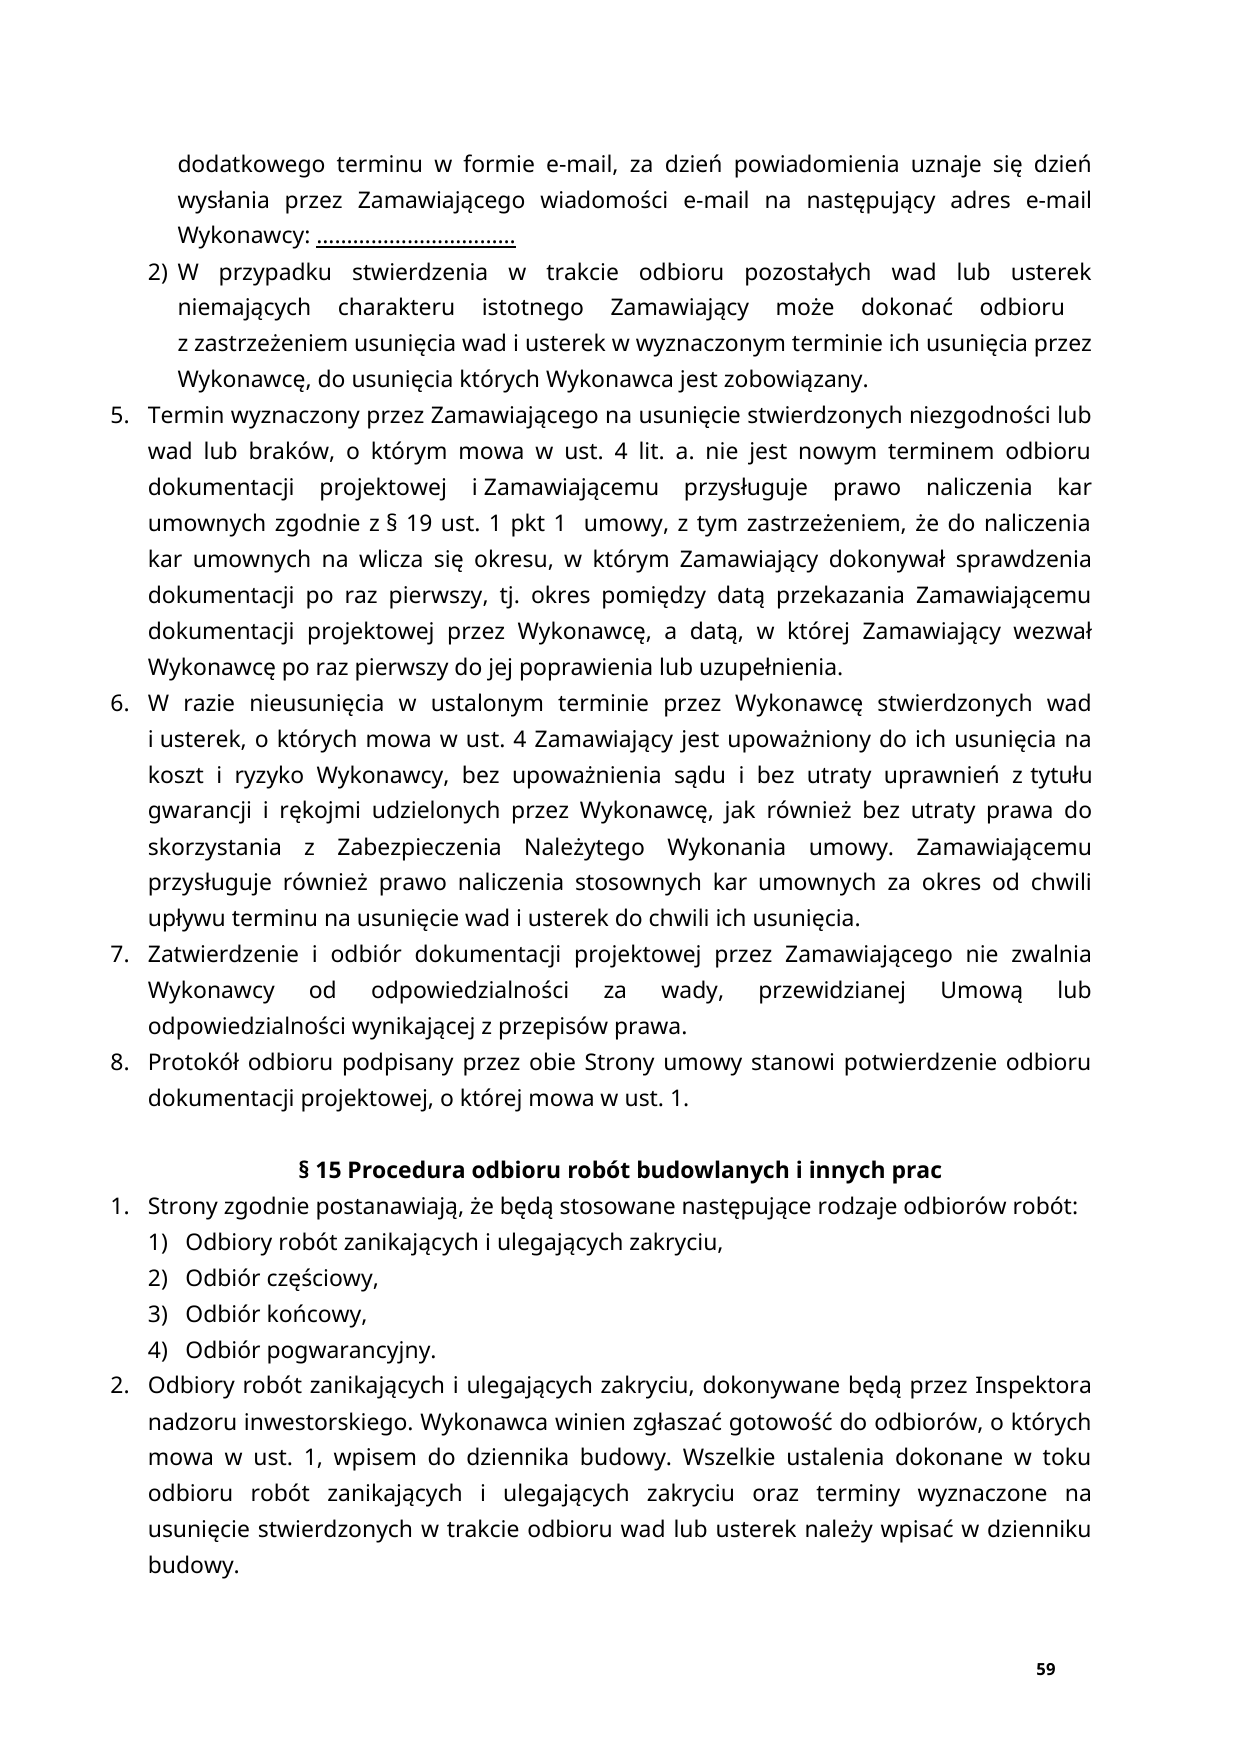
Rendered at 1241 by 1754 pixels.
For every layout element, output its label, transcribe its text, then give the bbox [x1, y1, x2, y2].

list Odbiór końcowy, [148, 1298, 1093, 1329]
list Odbiór pogwarancyjny. [148, 1333, 1093, 1365]
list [148, 148, 1093, 251]
list Zatwierdzenie i odbiór dokumentacji projektowej przez Zamawiającego nie zwalnia Wykonawcy od odpowiedzialności za wady, przewidzianej Umową lub odpowiedzialności wynikającej z przepisów prawa. [110, 938, 1093, 1041]
list Protokół odbioru podpisany przez obie Strony umowy stanowi potwierdzenie odbioru dokumentacji projektowej, o której mowa w ust. 1. [110, 1046, 1093, 1113]
list Odbiory robót zanikających i ulegających zakryciu, dokonywane będą przez Inspektora nadzoru inwestorskiego. Wykonawca winien zgłaszać gotowość do odbiorów, o których mowa w ust. 1, wpisem do dziennika budowy. Wszelkie ustalenia dokonane w toku odbioru robót zanikających i ulegających zakryciu oraz terminy wyznaczone na usunięcie stwierdzonych w trakcie odbioru wad lub usterek należy wpisać w dzienniku budowy. [110, 1369, 1093, 1580]
list Odbiory robót zanikających i ulegających zakryciu, [148, 1226, 1093, 1257]
list Odbiór częściowy, [148, 1262, 1093, 1293]
list W przypadku stwierdzenia w trakcie odbioru pozostałych wad lub usterek niemających charakteru istotnego Zamawiający może dokonać odbioru z zastrzeżeniem usunięcia wad i usterek w wyznaczonym terminie ich usunięcia przez Wykonawcę, do usunięcia których Wykonawca jest zobowiązany. [148, 255, 1093, 394]
text § 15 Procedura odbioru robót budowlanych i innych prac [148, 1154, 1093, 1185]
list W razie nieusunięcia w ustalonym terminie przez Wykonawcę stwierdzonych wad i usterek, o których mowa w ust. 4 Zamawiający jest upoważniony do ich usunięcia na koszt i ryzyko Wykonawcy, bez upoważnienia sądu i bez utraty uprawnień z tytułu gwarancji i rękojmi udzielonych przez Wykonawcę, jak również bez utraty prawa do skorzystania z Zabezpieczenia Należytego Wykonania umowy. Zamawiającemu przysługuje również prawo naliczenia stosownych kar umownych za okres od chwili upływu terminu na usunięcie wad i usterek do chwili ich usunięcia. [110, 687, 1093, 933]
list Termin wyznaczony przez Zamawiającego na usunięcie stwierdzonych niezgodności lub wad lub braków, o którym mowa w ust. 4 lit. a. nie jest nowym terminem odbioru dokumentacji projektowej i Zamawiającemu przysługuje prawo naliczenia kar umownych zgodnie z § 19 ust. 1 pkt 1 umowy, z tym zastrzeżeniem, że do naliczenia kar umownych na wlicza się okresu, w którym Zamawiający dokonywał sprawdzenia dokumentacji po raz pierwszy, tj. okres pomiędzy datą przekazania Zamawiającemu dokumentacji projektowej przez Wykonawcę, a datą, w której Zamawiający wezwał Wykonawcę po raz pierwszy do jej poprawienia lub uzupełnienia. [110, 399, 1093, 682]
list Strony zgodnie postanawiają, że będą stosowane następujące rodzaje odbiorów robót: [110, 1190, 1093, 1221]
